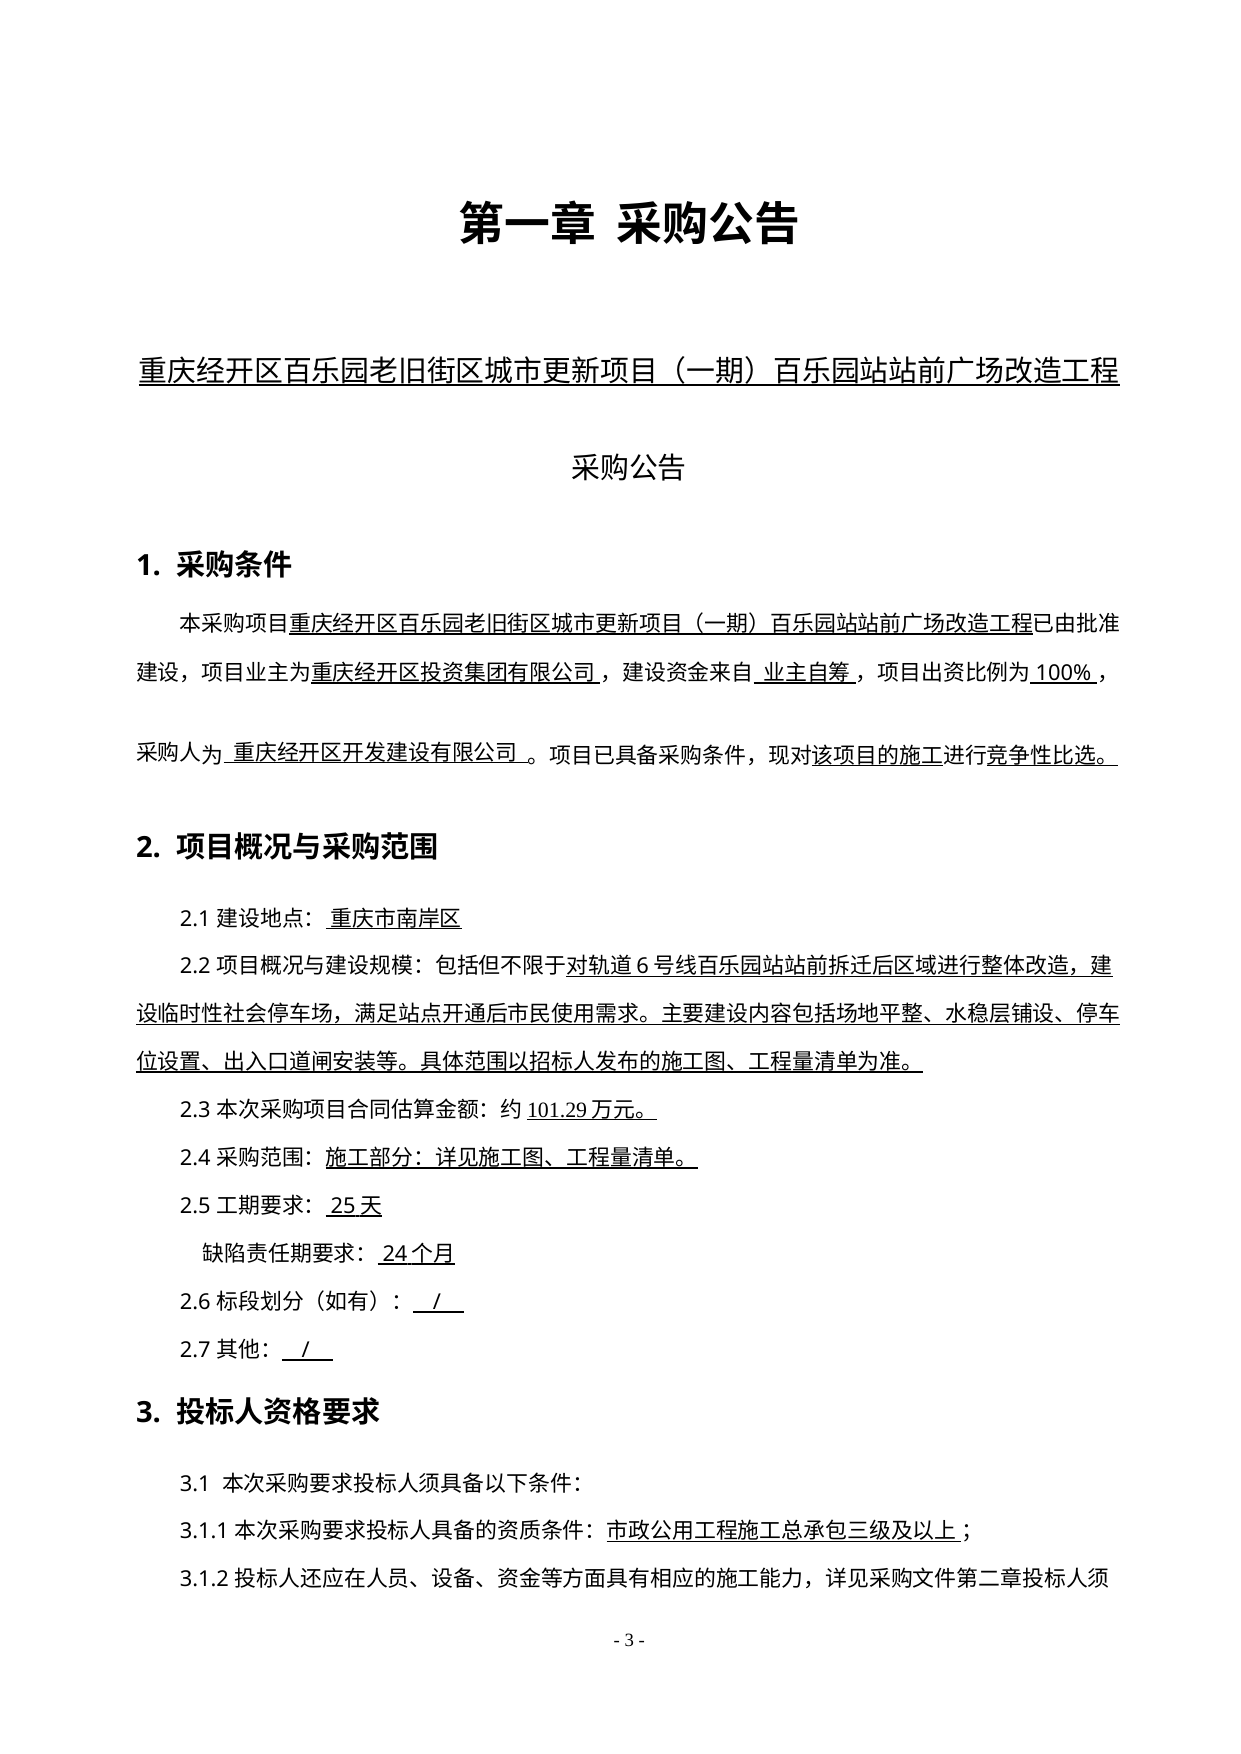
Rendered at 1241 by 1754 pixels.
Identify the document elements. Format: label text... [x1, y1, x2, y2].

text 本采购项目重庆经开区百乐园老旧街区城市更新项目（一期）百乐园站站前广场改造工程已由批准建设，项目业主为重庆经开区投资集团有限公司 ，建设资金来自 业主自筹 ，项目出资比例为 100% ，采购人为 重庆经开区开发建设有限公司 。项目已具备采购条件，现对该项目的施工进行竞争性比选。 [136, 606, 1122, 784]
text 缺陷责任期要求： 24个月 [136, 1223, 1122, 1271]
text 2.3 本次采购项目合同估算金额：约101.29万元。 [136, 1079, 1122, 1127]
text 2.4 采购范围：施工部分：详见施工图、工程量清单。 [136, 1127, 1122, 1175]
text 3.1 本次采购要求投标人须具备以下条件： [136, 1453, 1122, 1501]
subtitle 1. 采购条件 [136, 530, 1122, 595]
subtitle 第一章 采购公告 [136, 171, 1122, 269]
text 2.5 工期要求： 25天 [136, 1175, 1122, 1223]
text 3.1.2 投标人还应在人员、设备、资金等方面具有相应的施工能力，详见采购文件第二章投标人须知前附表第1.4.1项内容。 [136, 1548, 1122, 1596]
text 重庆经开区百乐园老旧街区城市更新项目（一期）百乐园站站前广场改造工程采购公告 [136, 336, 1122, 499]
subtitle 2. 项目概况与采购范围 [136, 812, 1122, 877]
text 2.7 其他： / [136, 1319, 1122, 1367]
text 3.1.1 本次采购要求投标人具备的资质条件：市政公用工程施工总承包三级及以上 ； [136, 1501, 1122, 1548]
subtitle 3. 投标人资格要求 [136, 1377, 1122, 1442]
text 2.6 标段划分（如有）： / [136, 1271, 1122, 1319]
text 2.2 项目概况与建设规模：包括但不限于对轨道6号线百乐园站站前拆迁后区域进行整体改造，建设临时性社会停车场，满足站点开通后市民使用需求。主要建设内容包括场地平整、水稳层铺设、停车位设置、出入口道闸安装等。具体范围以招标人发布的施工图、工程量清单为准。 [136, 936, 1122, 1079]
text 2.1 建设地点： 重庆市南岸区 [136, 888, 1122, 936]
